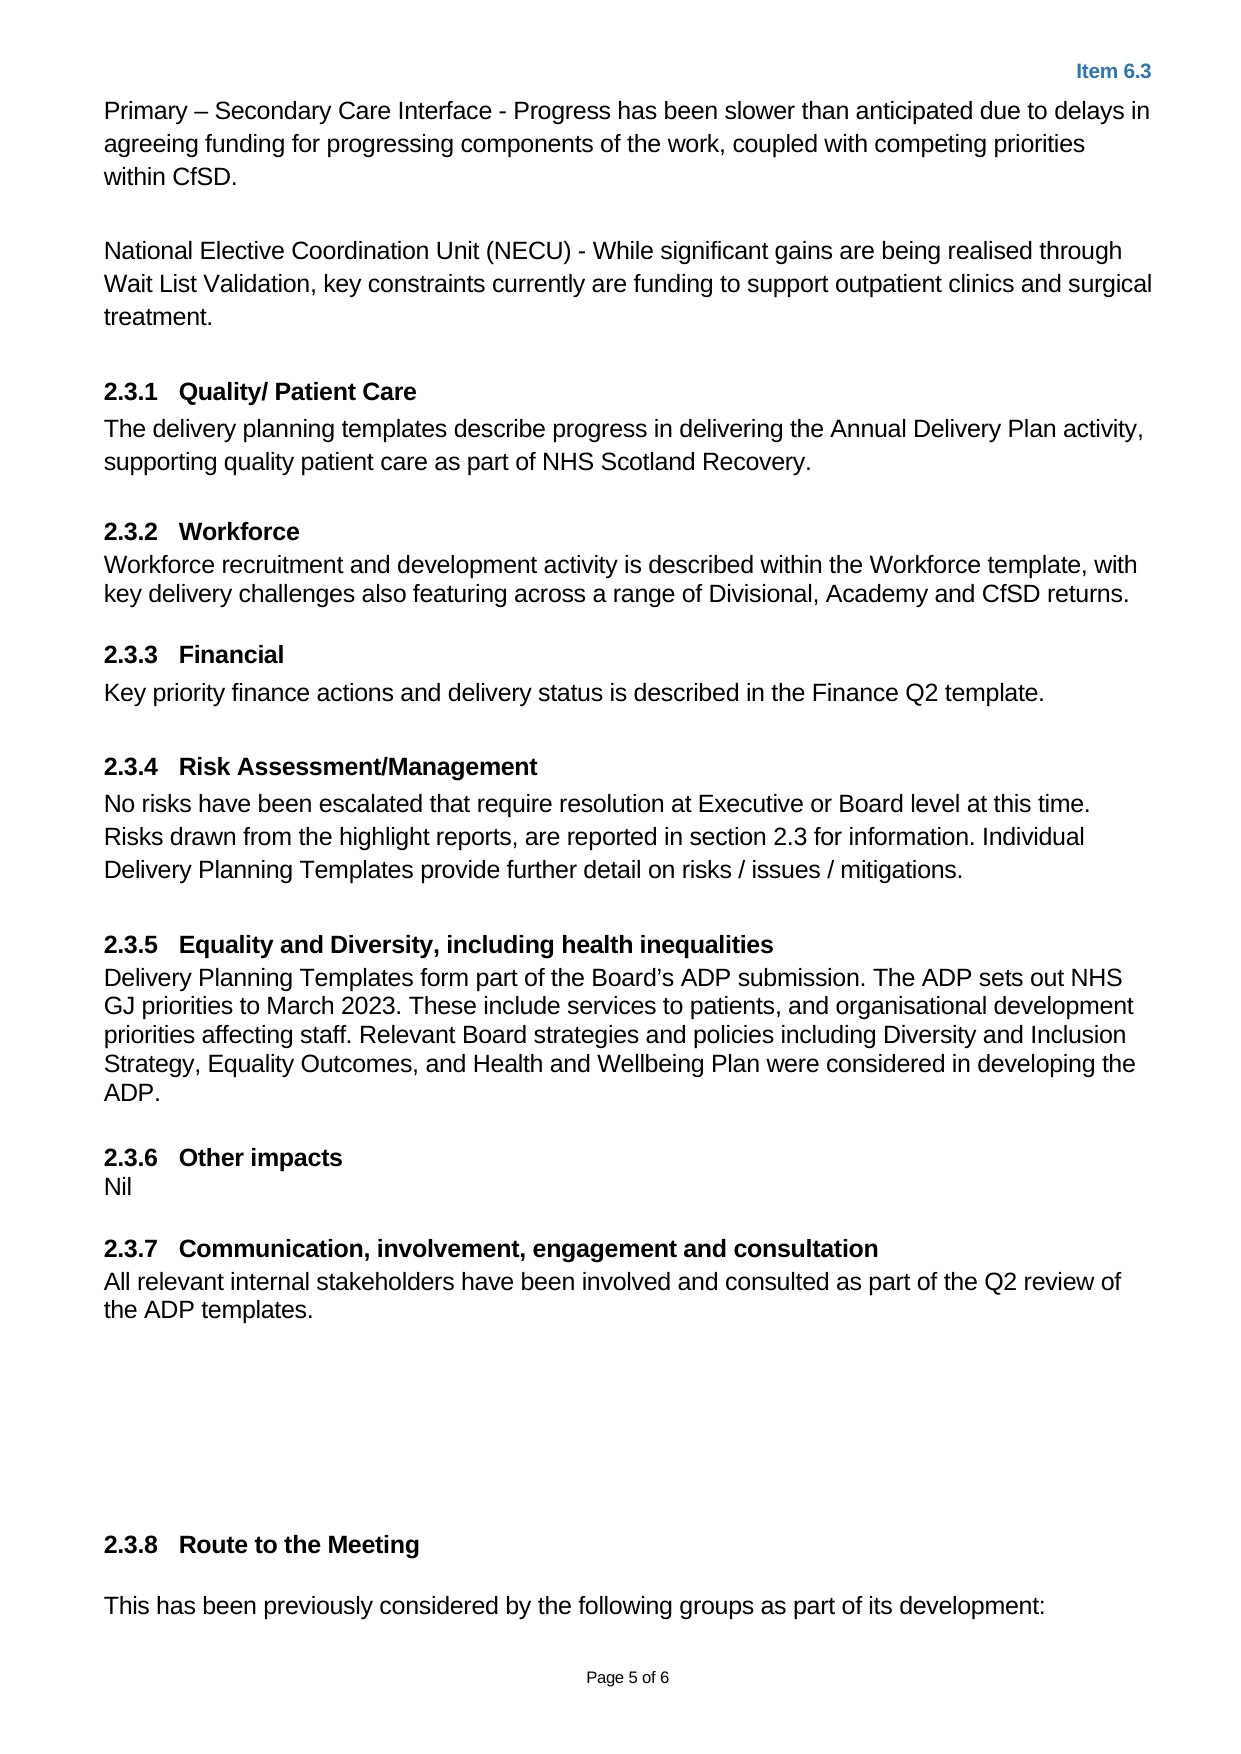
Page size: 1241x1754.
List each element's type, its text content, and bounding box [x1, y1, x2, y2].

subtitle All relevant internal stakeholders have been involved and consulted as part of the Q2 review of the ADP templates. [103, 1267, 1152, 1324]
text Nil [103, 1172, 1152, 1201]
subtitle 2.3.5 Equality and Diversity, including health inequalities [103, 929, 1152, 958]
subtitle Communication, involvement, engagement and consultation [103, 1234, 1152, 1263]
text Workforce recruitment and development activity is described within the Workforce template, with key delivery challenges also featuring across a range of Divisional, Academy and CfSD returns. [103, 550, 1152, 607]
text Delivery Planning Templates form part of the Board’s ADP submission. The ADP sets out NHS GJ priorities to March 2023. These include services to patients, and organisational development priorities affecting staff. Relevant Board strategies and policies including Diversity and Inclusion Strategy, Equality Outcomes, and Health and Wellbeing Plan were considered in developing the ADP. [103, 963, 1152, 1106]
subtitle 2.3.3 Financial [103, 640, 1152, 669]
text Primary – Secondary Care Interface - Progress has been slower than anticipated due to delays in agreeing funding for progressing components of the work, coupled with competing priorities within CfSD. [103, 96, 1152, 191]
text No risks have been escalated that require resolution at Executive or Board level at this time. Risks drawn from the highlight reports, are reported in section 2.3 for information. Individual Delivery Planning Templates provide further detail on risks / issues / mitigations. [103, 789, 1152, 884]
subtitle 2.3.4 Risk Assessment/Management [103, 752, 1152, 781]
text National Elective Coordination Unit (NECU) - While significant gains are being realised through Wait List Validation, key constraints currently are funding to support outpatient clinics and surgical treatment. [103, 236, 1152, 331]
subtitle Route to the Meeting [103, 1530, 1152, 1558]
subtitle 2.3.1 Quality/ Patient Care [103, 377, 1152, 405]
text The delivery planning templates describe progress in delivering the Annual Delivery Plan activity, supporting quality patient care as part of NHS Scotland Recovery. [103, 414, 1152, 476]
subtitle 2.3.2 Workforce [103, 517, 1152, 546]
subtitle 2.3.6 Other impacts [103, 1143, 1152, 1172]
text This has been previously considered by the following groups as part of its development: [103, 1591, 1152, 1620]
text Key priority finance actions and delivery status is described in the Finance Q2 template. [103, 678, 1152, 706]
